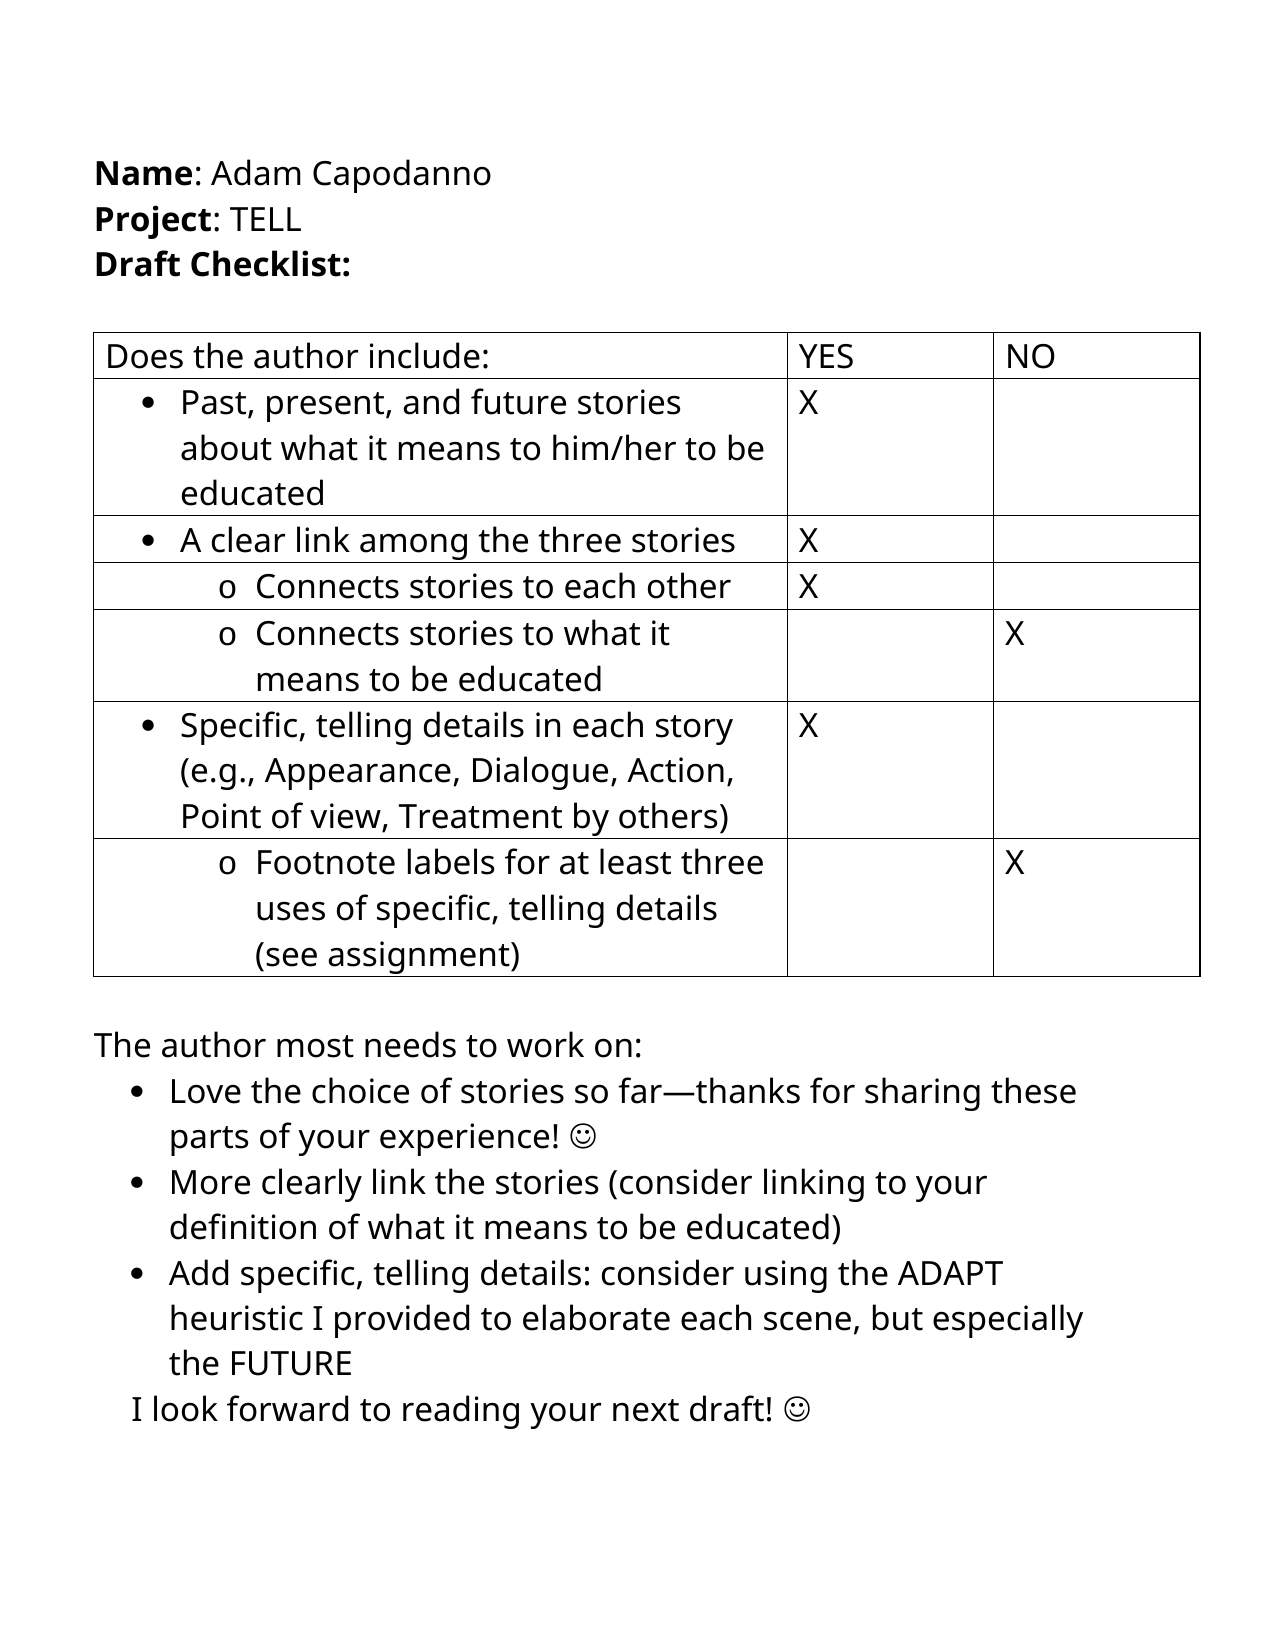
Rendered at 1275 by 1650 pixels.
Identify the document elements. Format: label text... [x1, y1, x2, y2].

table_cell [994, 702, 1199, 838]
table_header Does the author include: [94, 333, 787, 378]
list More clearly link the stories (consider linking to your definition of what it means to be educated) [131, 1158, 1087, 1249]
table_cell X [788, 379, 993, 515]
table_cell X [994, 610, 1199, 701]
list Love the choice of stories so far—thanks for sharing these parts of your experience! [131, 1068, 1087, 1158]
table_cell Footnote labels for at least three uses of specific, telling details (see assignment) [94, 839, 787, 976]
text Project: TELL [94, 195, 1087, 241]
table_header NO [994, 333, 1199, 378]
table_cell X [994, 839, 1199, 976]
table_header YES [788, 333, 993, 378]
table_cell [788, 610, 993, 701]
table_cell Connects stories to each other [94, 563, 787, 609]
table_cell A clear link among the three stories [94, 516, 787, 562]
table_cell [788, 839, 993, 976]
table_cell [994, 379, 1199, 515]
list The author most needs to work on: [94, 1022, 1087, 1068]
table_cell Connects stories to what it means to be educated [94, 610, 787, 701]
table_cell Specific, telling details in each story (e.g., Appearance, Dialogue, Action, Point of view, Treatment by others) [94, 702, 787, 838]
table_cell [994, 516, 1199, 562]
table_cell Past, present, and future stories about what it means to him/her to be educated [94, 379, 787, 515]
table_cell X [788, 563, 993, 609]
text I look forward to reading your next draft! [131, 1386, 1087, 1431]
list Add specific, telling details: consider using the ADAPT heuristic I provided to elaborate each scene, but especially the FUTURE [131, 1249, 1087, 1386]
table_cell X [788, 516, 993, 562]
table_cell [994, 563, 1199, 609]
table_cell X [788, 702, 993, 838]
text Draft Checklist: [94, 241, 1087, 286]
text Name: Adam Capodanno [94, 150, 1087, 195]
